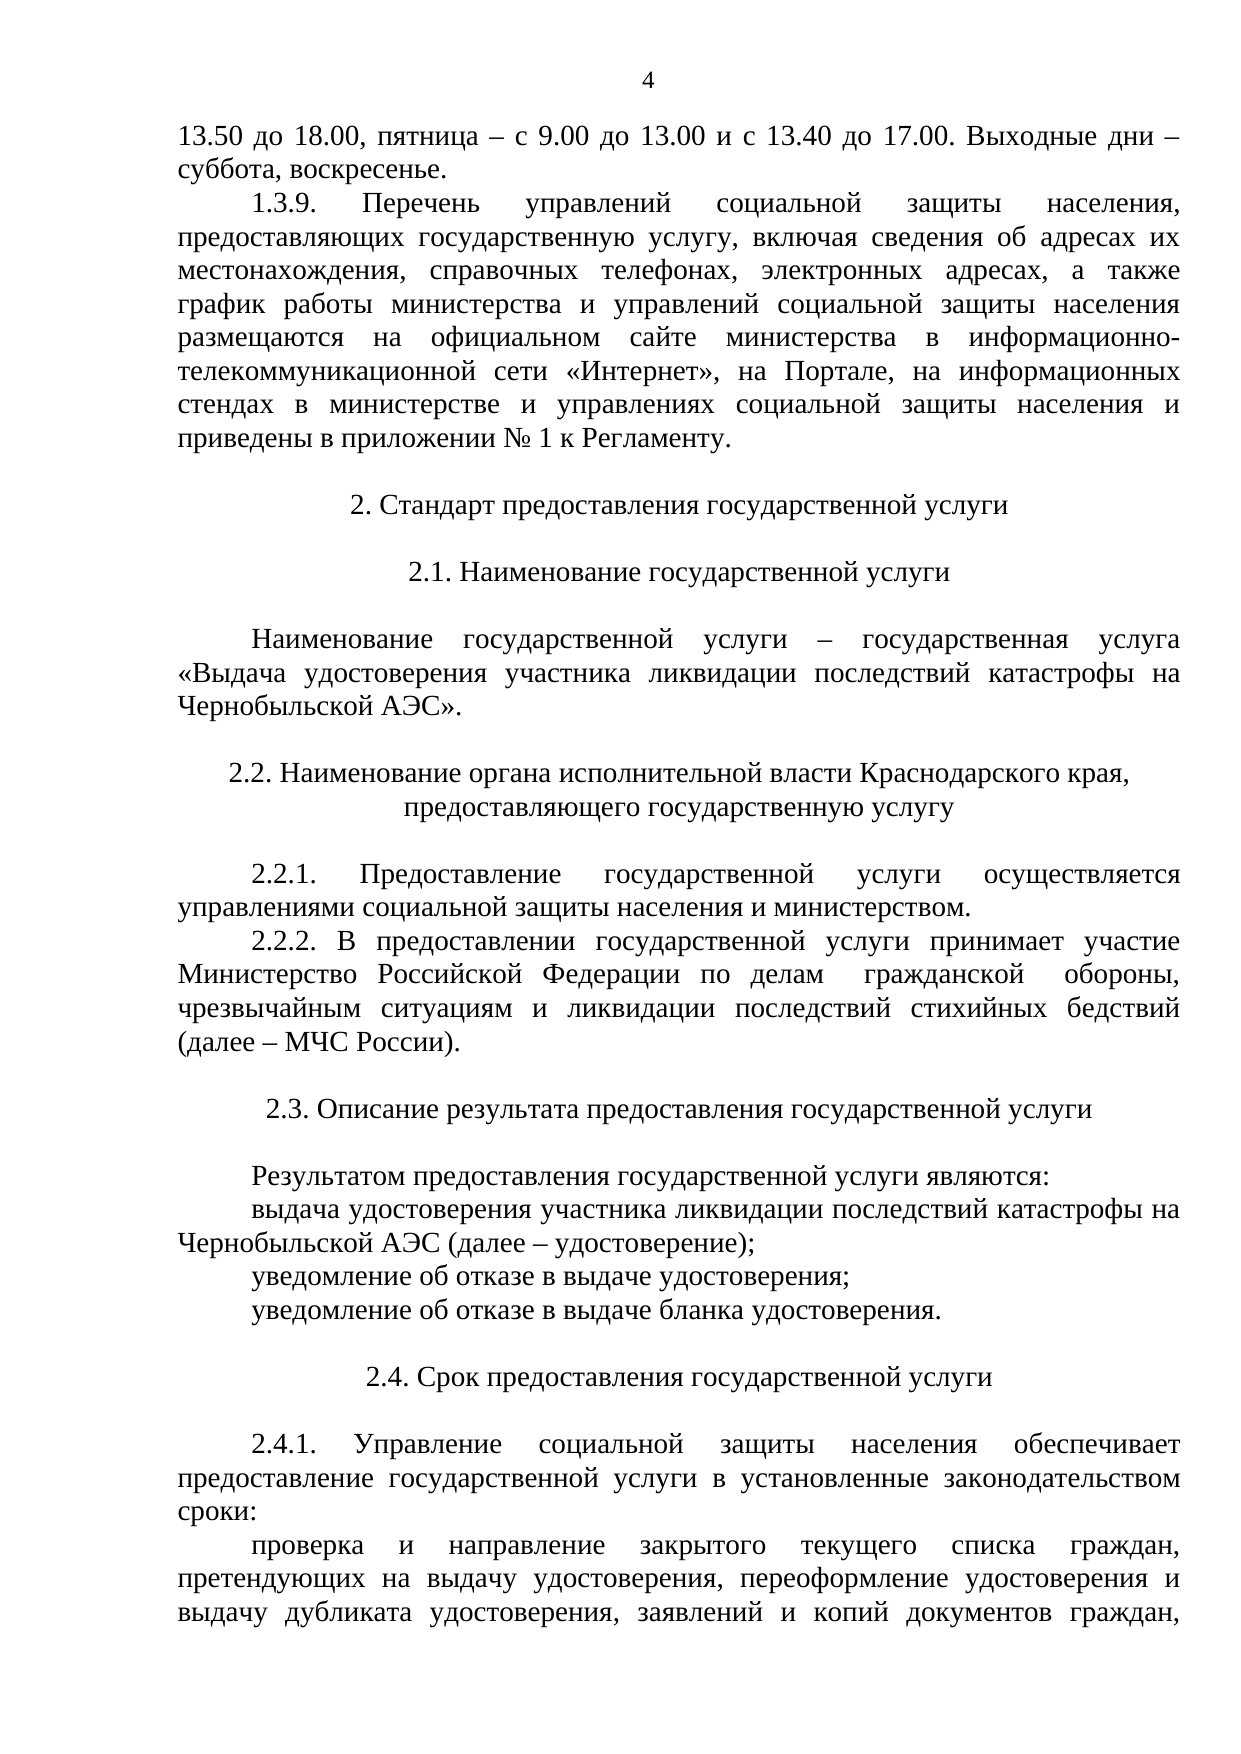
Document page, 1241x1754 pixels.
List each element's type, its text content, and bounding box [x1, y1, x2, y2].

text Результатом предоставления государственной услуги являются: [177, 1158, 1181, 1191]
text 1.3.9. Перечень управлений социальной защиты населения, предоставляющих государственную услугу, включая сведения об адресах их местонахождения, справочных телефонах, электронных адресах, а также график работы министерства и управлений социальной защиты населения размещаются на официальном сайте министерства в информационно-телекоммуникационной сети «Интернет», на Портале, на информационных стендах в министерстве и управлениях социальной защиты населения и приведены в приложении № 1 к Регламенту. [177, 185, 1181, 453]
text 2.2. Наименование органа исполнительной власти Краснодарского края, [177, 755, 1181, 789]
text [177, 1527, 1181, 1627]
text предоставляющего государственную услугу [177, 789, 1181, 822]
text уведомление об отказе в выдаче бланка удостоверения. [177, 1292, 1181, 1326]
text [177, 118, 1181, 185]
text 2.1. Наименование государственной услуги [177, 554, 1181, 588]
text 2.2.2. В предоставлении государственной услуги принимает участие Министерство Российской Федерации по делам гражданской обороны, чрезвычайным ситуациям и ликвидации последствий стихийных бедствий (далее – МЧС России). [177, 923, 1181, 1057]
text Наименование государственной услуги – государственная услуга «Выдача удостоверения участника ликвидации последствий катастрофы на Чернобыльской АЭС». [177, 621, 1181, 722]
text 2.4.1. Управление социальной защиты населения обеспечивает предоставление государственной услуги в установленные законодательством сроки: [177, 1426, 1181, 1527]
text 2. Стандарт предоставления государственной услуги [177, 487, 1181, 521]
text 2.4. Срок предоставления государственной услуги [177, 1359, 1181, 1393]
text уведомление об отказе в выдаче удостоверения; [177, 1258, 1181, 1292]
text выдача удостоверения участника ликвидации последствий катастрофы на Чернобыльской АЭС (далее – удостоверение); [177, 1191, 1181, 1258]
text 2.2.1. Предоставление государственной услуги осуществляется управлениями социальной защиты населения и министерством. [177, 856, 1181, 923]
text 2.3. Описание результата предоставления государственной услуги [177, 1091, 1181, 1124]
